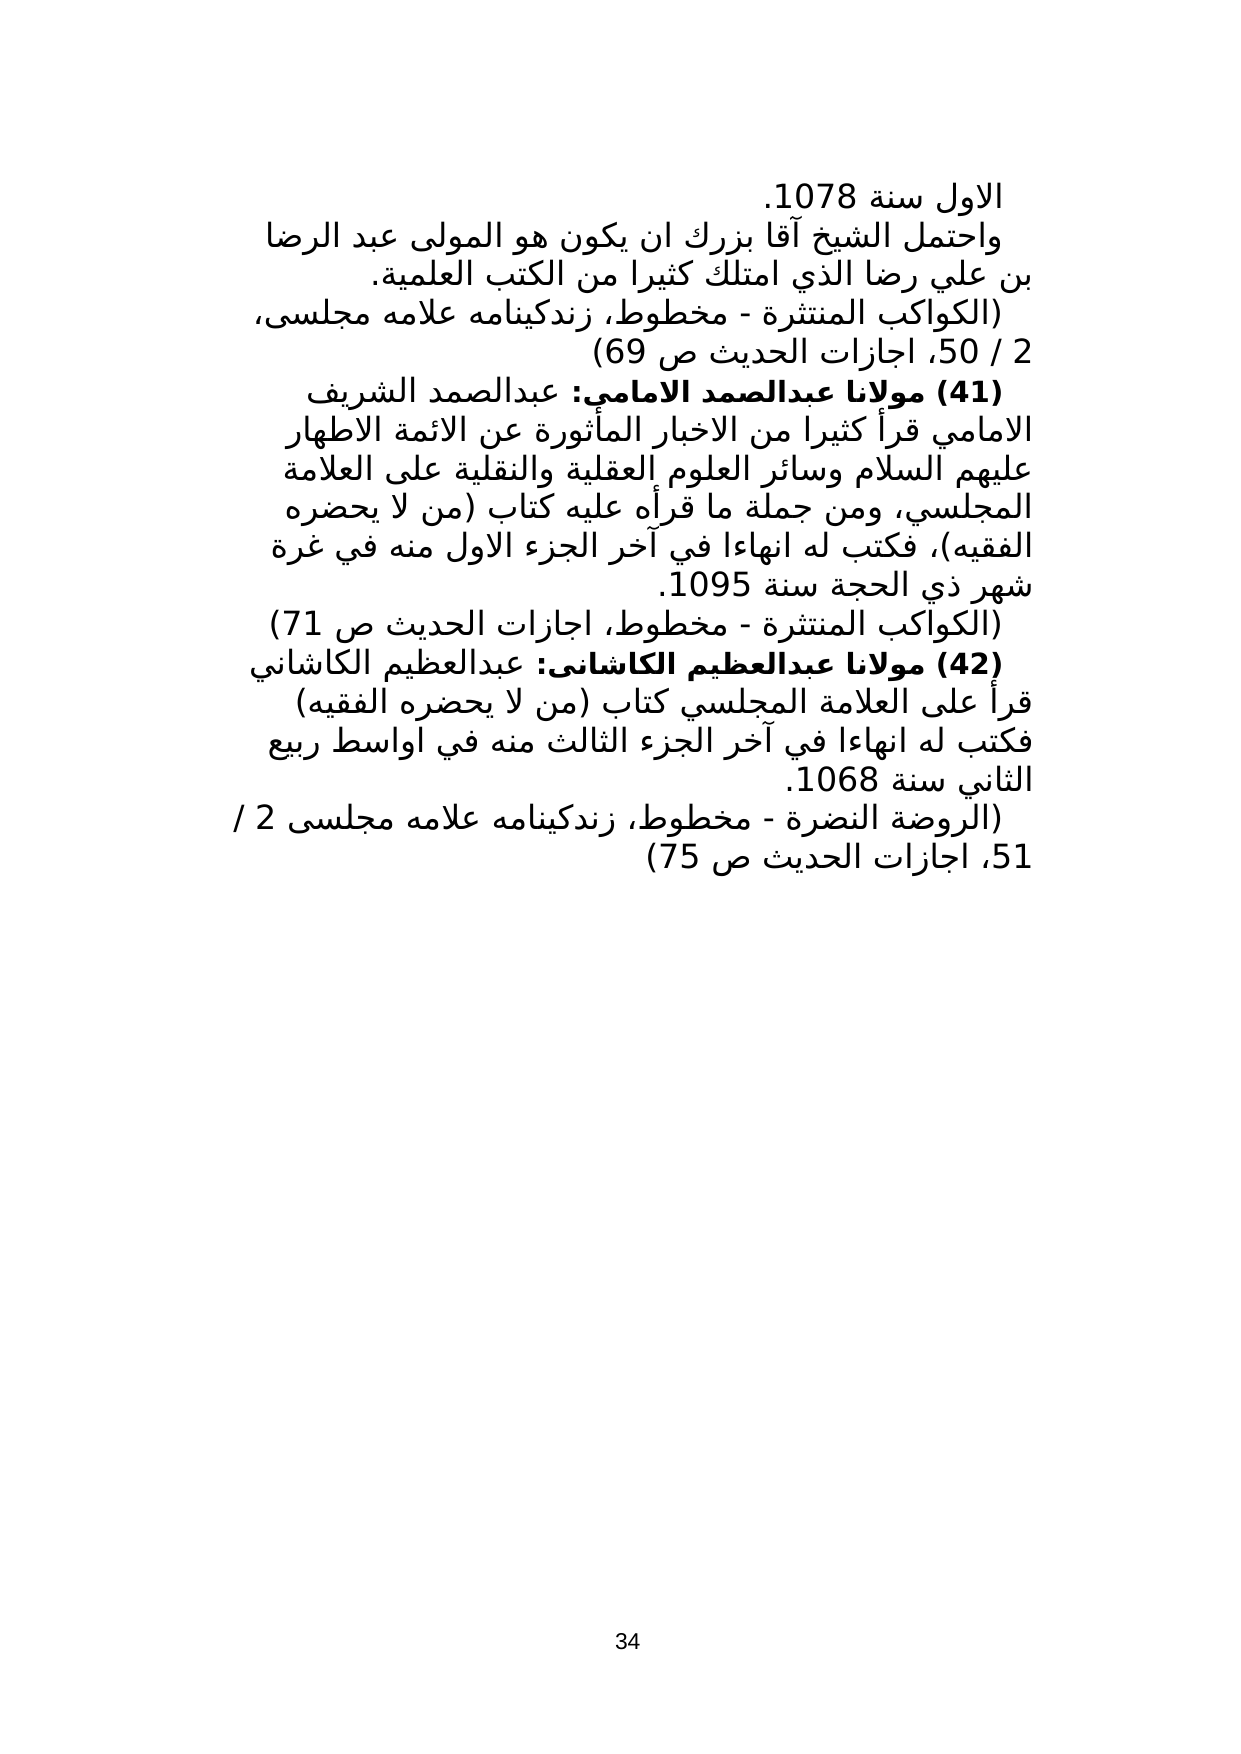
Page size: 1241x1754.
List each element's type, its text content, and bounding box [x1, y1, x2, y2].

text واحتمل الشيخ آقا بزرك ان يكون هو المولى عبد الرضا بن علي رضا الذي امتلك كثيرا من الكتب العلمية. [222, 216, 1033, 294]
text (41) مولانا عبدالصمد الامامى: عبدالصمد الشريف الامامي قرأ كثيرا من الاخبار المأثورة عن الائمة الاطهار عليهم السلام وسائر العلوم العقلية والنقلية على العلامة المجلسي، ومن جملة ما قرأه عليه كتاب (من لا يحضره الفقيه)، فكتب له انهاء‌ا في آخر الجزء الاول منه في غرة شهر ذي الحجة سنة 1095. [222, 371, 1033, 604]
text (الكواكب المنتثرة - مخطوط، اجازات الحديث ص 71) [222, 604, 1033, 643]
text (الكواكب المنتثرة - مخطوط، زندكينامه علامه مجلسى، 2 / 50، اجازات الحديث ص 69) [222, 294, 1033, 371]
text (الروضة النضرة - مخطوط، زندكينامه علامه مجلسى 2 / 51، اجازات الحديث ص 75) [222, 799, 1033, 877]
text (42) مولانا عبدالعظيم الكاشانى: عبدالعظيم الكاشاني قرأ على العلامة المجلسي كتاب (من لا يحضره الفقيه) فكتب له انهاء‌ا في آخر الجزء الثالث منه في اواسط ربيع الثاني سنة 1068. [222, 643, 1033, 799]
text الاول سنة 1078. [222, 177, 1033, 216]
